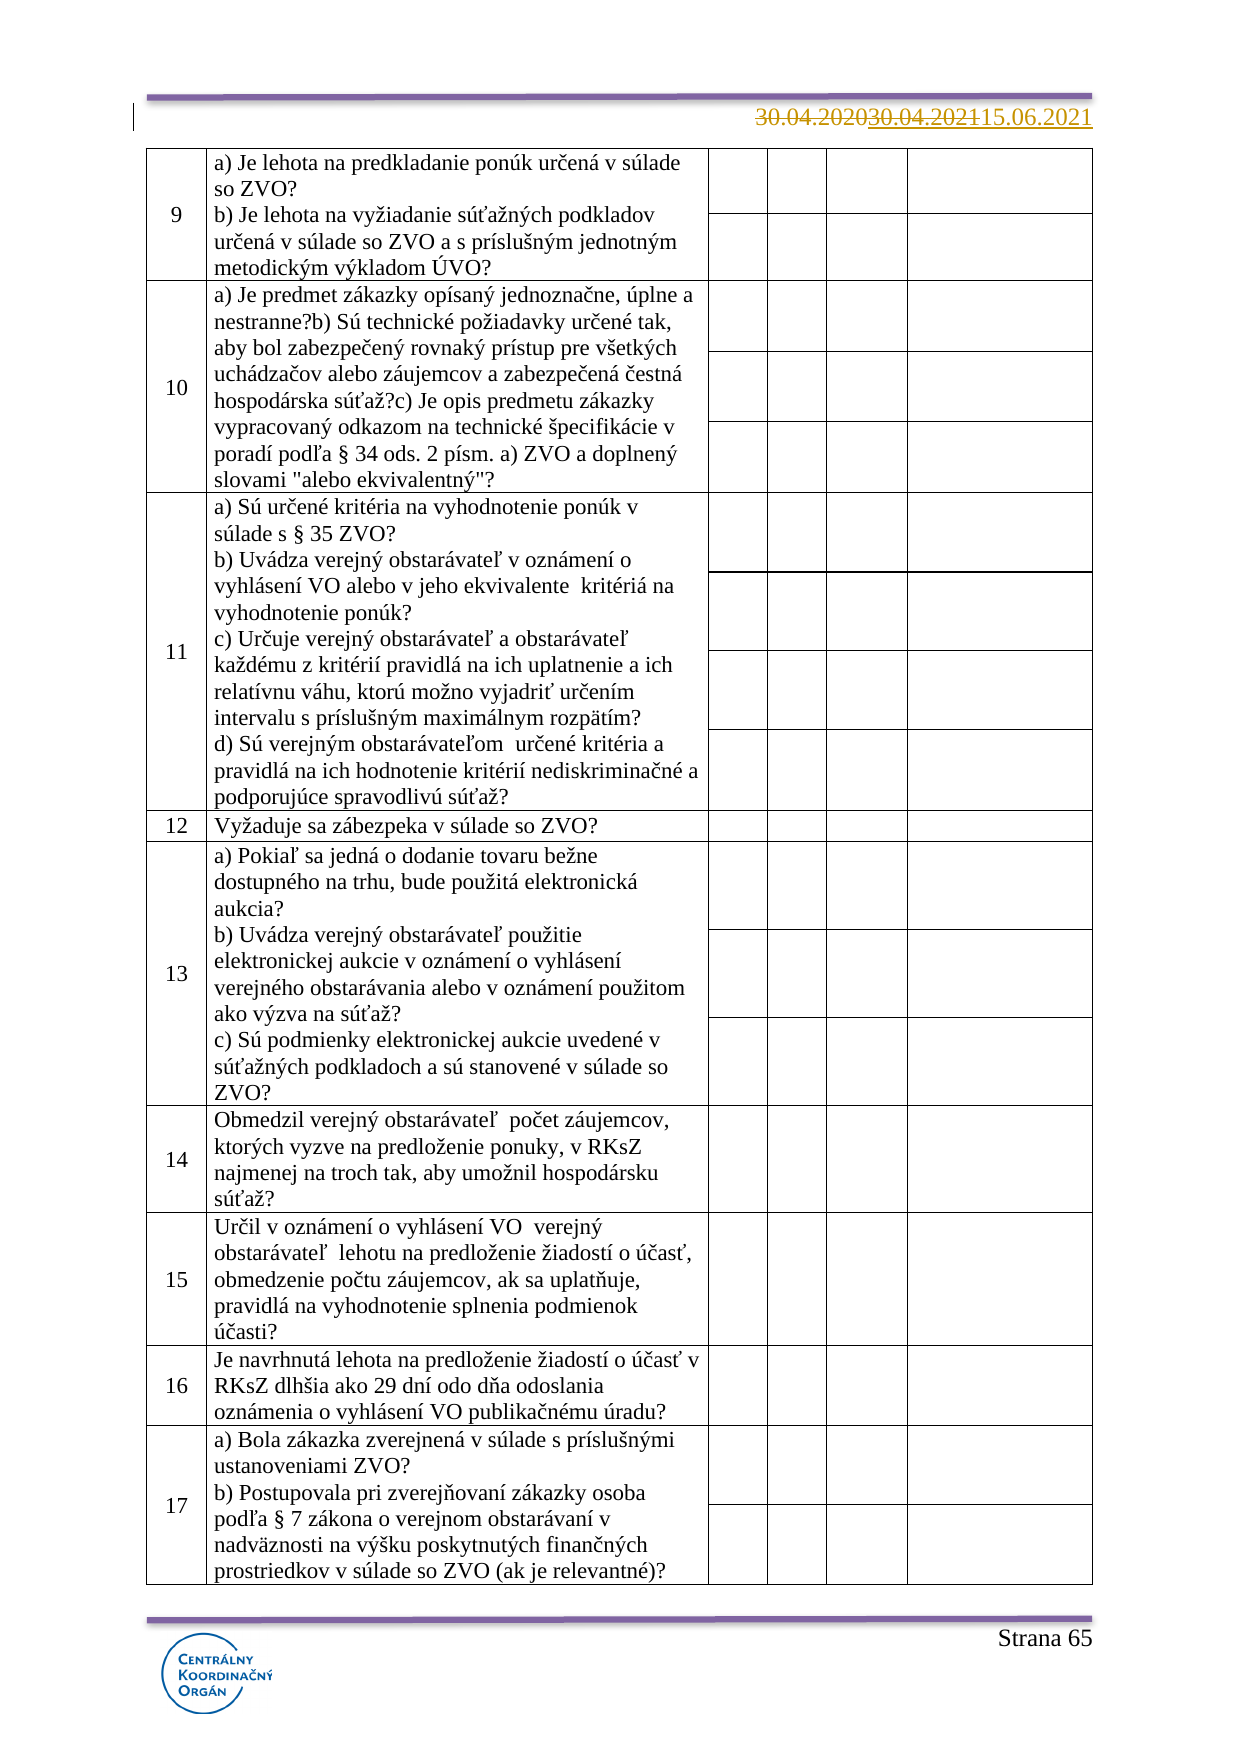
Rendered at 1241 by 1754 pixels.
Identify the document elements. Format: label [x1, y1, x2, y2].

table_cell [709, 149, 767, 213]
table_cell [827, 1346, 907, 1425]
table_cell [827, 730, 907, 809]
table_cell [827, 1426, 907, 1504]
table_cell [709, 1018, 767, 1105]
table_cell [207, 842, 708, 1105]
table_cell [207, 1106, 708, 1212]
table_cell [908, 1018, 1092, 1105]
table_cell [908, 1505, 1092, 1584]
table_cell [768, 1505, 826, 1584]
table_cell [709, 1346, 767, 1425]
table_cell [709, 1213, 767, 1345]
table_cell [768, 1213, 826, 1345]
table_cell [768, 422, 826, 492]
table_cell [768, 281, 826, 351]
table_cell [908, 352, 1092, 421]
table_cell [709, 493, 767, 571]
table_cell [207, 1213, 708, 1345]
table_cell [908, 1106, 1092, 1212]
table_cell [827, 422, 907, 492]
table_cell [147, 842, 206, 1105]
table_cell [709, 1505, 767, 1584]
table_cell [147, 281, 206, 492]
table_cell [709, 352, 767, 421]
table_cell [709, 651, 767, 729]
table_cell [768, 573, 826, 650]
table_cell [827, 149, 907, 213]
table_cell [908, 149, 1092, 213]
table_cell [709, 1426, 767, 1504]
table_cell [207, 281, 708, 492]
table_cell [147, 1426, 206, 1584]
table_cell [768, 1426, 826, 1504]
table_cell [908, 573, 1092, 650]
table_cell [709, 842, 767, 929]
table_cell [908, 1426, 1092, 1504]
picture [159, 1631, 272, 1713]
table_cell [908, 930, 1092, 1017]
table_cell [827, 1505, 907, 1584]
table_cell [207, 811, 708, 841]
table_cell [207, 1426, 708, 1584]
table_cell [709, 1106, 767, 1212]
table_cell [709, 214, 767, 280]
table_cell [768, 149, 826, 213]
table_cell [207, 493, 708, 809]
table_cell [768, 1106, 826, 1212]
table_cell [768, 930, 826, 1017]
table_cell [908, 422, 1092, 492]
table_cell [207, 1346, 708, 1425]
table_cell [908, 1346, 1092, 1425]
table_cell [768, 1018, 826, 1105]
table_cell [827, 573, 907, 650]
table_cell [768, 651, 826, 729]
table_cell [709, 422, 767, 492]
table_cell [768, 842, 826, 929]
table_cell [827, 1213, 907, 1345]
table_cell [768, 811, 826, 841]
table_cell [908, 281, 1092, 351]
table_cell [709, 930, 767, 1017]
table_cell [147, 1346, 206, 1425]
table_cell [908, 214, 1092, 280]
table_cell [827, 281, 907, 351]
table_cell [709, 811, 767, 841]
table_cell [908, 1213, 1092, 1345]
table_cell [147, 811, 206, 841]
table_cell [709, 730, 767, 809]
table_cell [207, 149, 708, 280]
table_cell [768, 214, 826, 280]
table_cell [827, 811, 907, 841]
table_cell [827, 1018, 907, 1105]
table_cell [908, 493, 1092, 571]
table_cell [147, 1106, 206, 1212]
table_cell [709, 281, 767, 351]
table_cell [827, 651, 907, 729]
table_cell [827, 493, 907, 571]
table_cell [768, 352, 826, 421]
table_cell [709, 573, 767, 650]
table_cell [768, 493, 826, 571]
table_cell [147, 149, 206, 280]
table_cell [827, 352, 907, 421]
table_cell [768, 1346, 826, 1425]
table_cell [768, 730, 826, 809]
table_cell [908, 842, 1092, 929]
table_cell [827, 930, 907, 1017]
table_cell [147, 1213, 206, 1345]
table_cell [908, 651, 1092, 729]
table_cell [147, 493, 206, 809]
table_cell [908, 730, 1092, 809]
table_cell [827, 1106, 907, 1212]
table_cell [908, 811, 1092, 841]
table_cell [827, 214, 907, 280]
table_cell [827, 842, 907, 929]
